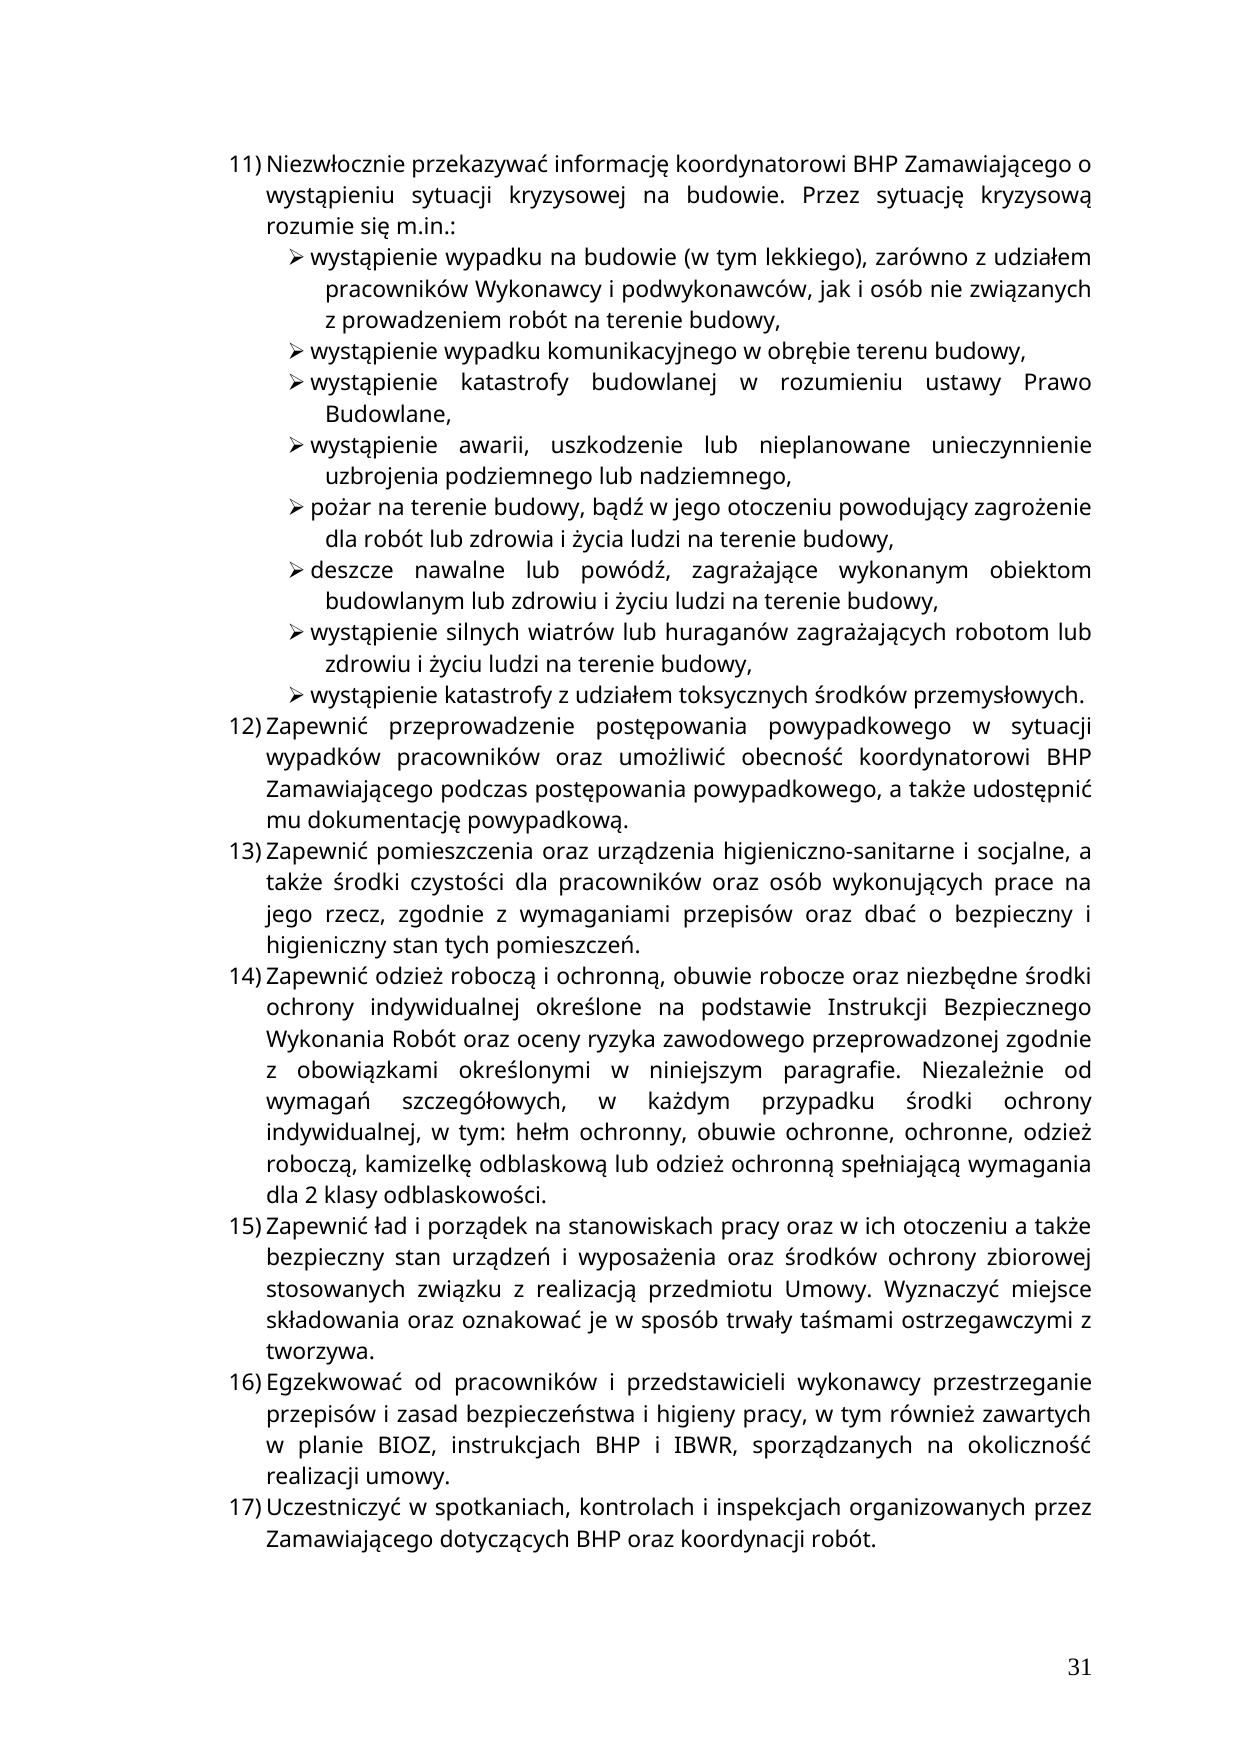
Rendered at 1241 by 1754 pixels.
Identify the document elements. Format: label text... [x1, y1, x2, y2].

list pożar na terenie budowy, bądź w jego otoczeniu powodujący zagrożenie dla robót lub zdrowia i życia ludzi na terenie budowy, [287, 491, 1093, 554]
list Zapewnić pomieszczenia oraz urządzenia higieniczno-sanitarne i socjalne, a także środki czystości dla pracowników oraz osób wykonujących prace na jego rzecz, zgodnie z wymaganiami przepisów oraz dbać o bezpieczny i higieniczny stan tych pomieszczeń. [228, 835, 1093, 960]
list wystąpienie silnych wiatrów lub huraganów zagrażających robotom lub zdrowiu i życiu ludzi na terenie budowy, [287, 616, 1093, 679]
list wystąpienie awarii, uszkodzenie lub nieplanowane unieczynnienie uzbrojenia podziemnego lub nadziemnego, [287, 429, 1093, 491]
list Zapewnić odzież roboczą i ochronną, obuwie robocze oraz niezbędne środki ochrony indywidualnej określone na podstawie Instrukcji Bezpiecznego Wykonania Robót oraz oceny ryzyka zawodowego przeprowadzonej zgodnie z obowiązkami określonymi w niniejszym paragrafie. Niezależnie od wymagań szczegółowych, w każdym przypadku środki ochrony indywidualnej, w tym: hełm ochronny, obuwie ochronne, ochronne, odzież roboczą, kamizelkę odblaskową lub odzież ochronną spełniającą wymagania dla 2 klasy odblaskowości. [228, 960, 1093, 1210]
list wystąpienie katastrofy budowlanej w rozumieniu ustawy Prawo Budowlane, [287, 366, 1093, 429]
list wystąpienie katastrofy z udziałem toksycznych środków przemysłowych. [287, 679, 1093, 710]
list Uczestniczyć w spotkaniach, kontrolach i inspekcjach organizowanych przez Zamawiającego dotyczących BHP oraz koordynacji robót. [228, 1491, 1093, 1554]
list wystąpienie wypadku na budowie (w tym lekkiego), zarówno z udziałem pracowników Wykonawcy i podwykonawców, jak i osób nie związanych z prowadzeniem robót na terenie budowy, [287, 241, 1093, 335]
list Niezwłocznie przekazywać informację koordynatorowi BHP Zamawiającego o wystąpieniu sytuacji kryzysowej na budowie. Przez sytuację kryzysową rozumie się m.in.: [228, 148, 1093, 241]
list Egzekwować od pracowników i przedstawicieli wykonawcy przestrzeganie przepisów i zasad bezpieczeństwa i higieny pracy, w tym również zawartych w planie BIOZ, instrukcjach BHP i IBWR, sporządzanych na okoliczność realizacji umowy. [228, 1366, 1093, 1491]
list deszcze nawalne lub powódź, zagrażające wykonanym obiektom budowlanym lub zdrowiu i życiu ludzi na terenie budowy, [287, 554, 1093, 616]
list Zapewnić ład i porządek na stanowiskach pracy oraz w ich otoczeniu a także bezpieczny stan urządzeń i wyposażenia oraz środków ochrony zbiorowej stosowanych związku z realizacją przedmiotu Umowy. Wyznaczyć miejsce składowania oraz oznakować je w sposób trwały taśmami ostrzegawczymi z tworzywa. [228, 1210, 1093, 1366]
list wystąpienie wypadku komunikacyjnego w obrębie terenu budowy, [287, 335, 1093, 366]
list Zapewnić przeprowadzenie postępowania powypadkowego w sytuacji wypadków pracowników oraz umożliwić obecność koordynatorowi BHP Zamawiającego podczas postępowania powypadkowego, a także udostępnić mu dokumentację powypadkową. [228, 710, 1093, 835]
